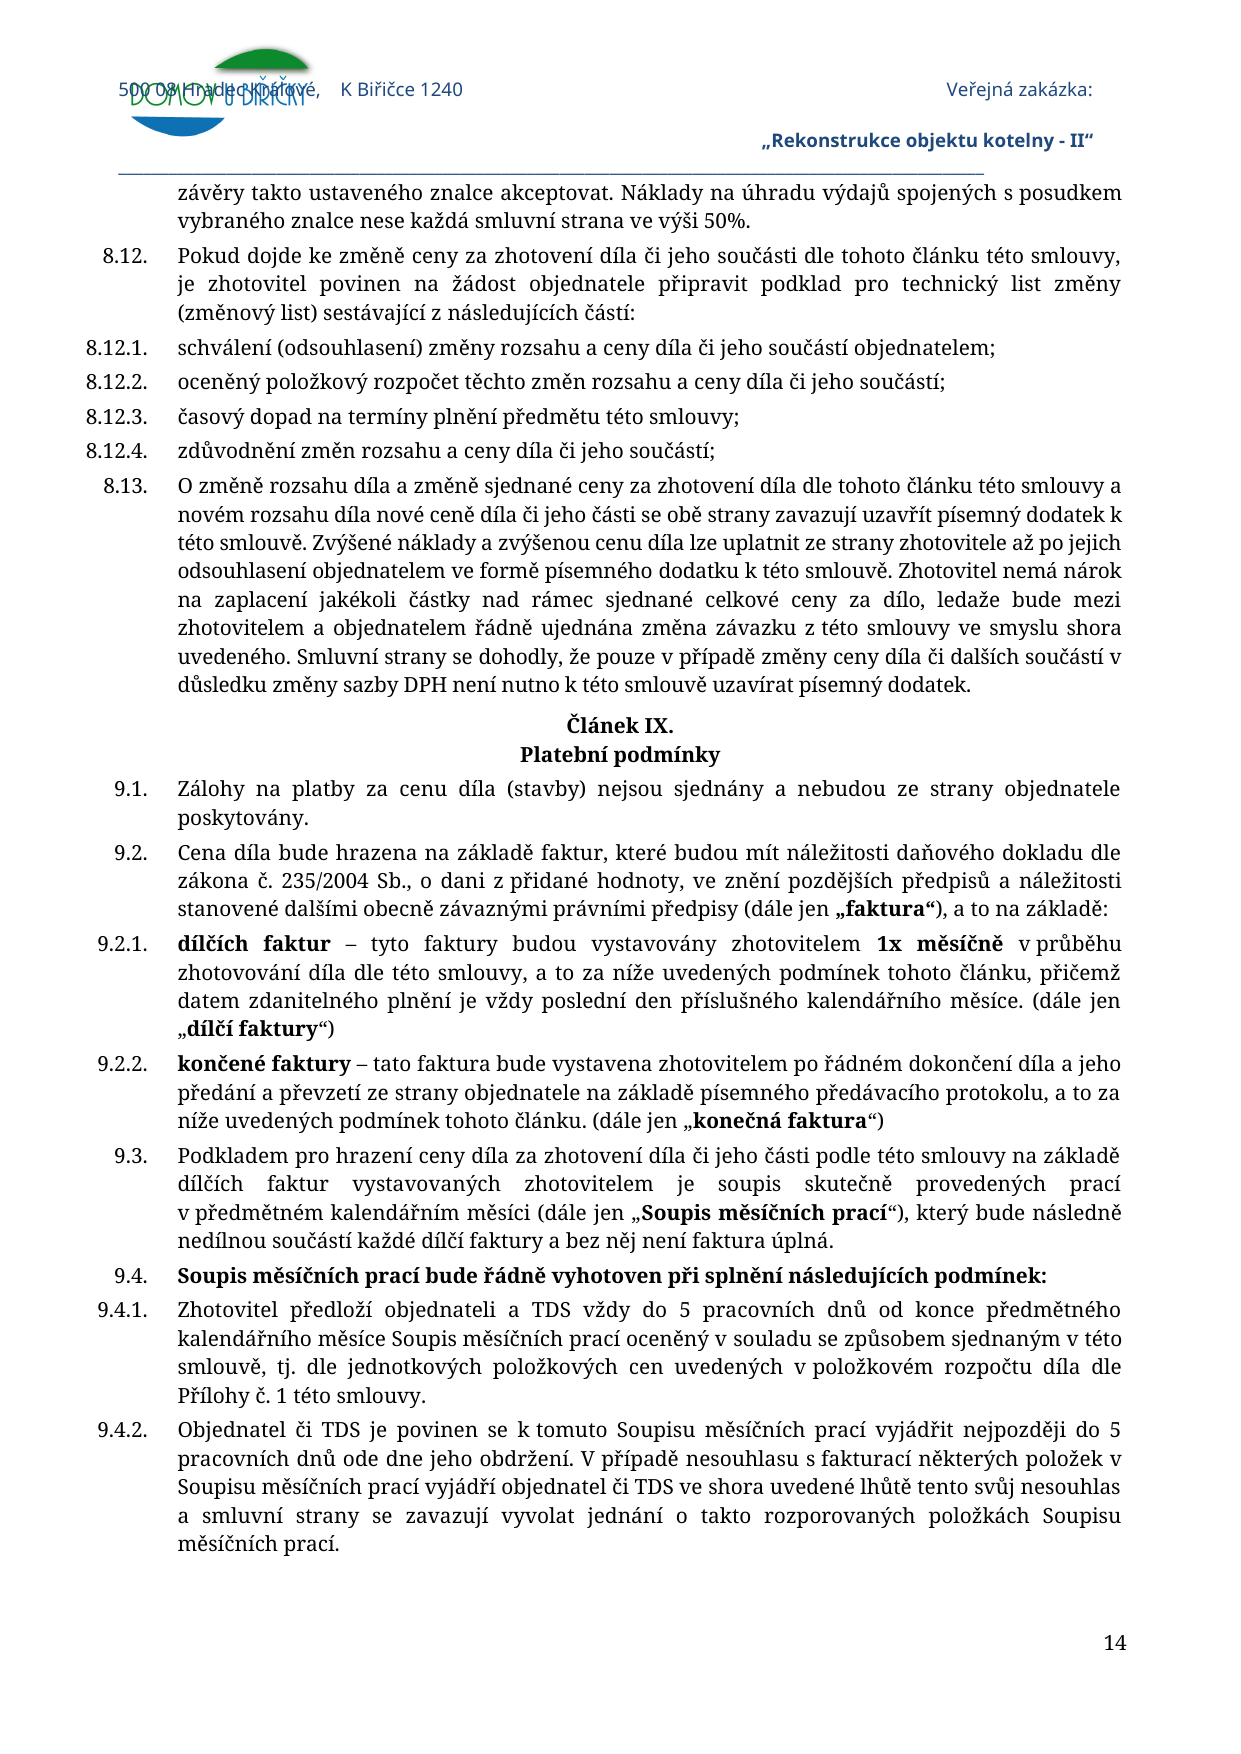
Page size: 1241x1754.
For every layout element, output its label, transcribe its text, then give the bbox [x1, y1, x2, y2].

text Článek IX. [118, 711, 1122, 740]
list dílčích faktur – tyto faktury budou vystavovány zhotovitelem 1x měsíčně v průběhu zhotovování díla dle této smlouvy, a to za níže uvedených podmínek tohoto článku, přičemž datem zdanitelného plnění je vždy poslední den příslušného kalendářního měsíce. (dále jen „dílčí faktury“) [148, 929, 1122, 1043]
list O změně rozsahu díla a změně sjednané ceny za zhotovení díla dle tohoto článku této smlouvy a novém rozsahu díla nové ceně díla či jeho části se obě strany zavazují uzavřít písemný dodatek k této smlouvě. Zvýšené náklady a zvýšenou cenu díla lze uplatnit ze strany zhotovitele až po jejich odsouhlasení objednatelem ve formě písemného dodatku k této smlouvě. Zhotovitel nemá nárok na zaplacení jakékoli částky nad rámec sjednané celkové ceny za dílo, ledaže bude mezi zhotovitelem a objednatelem řádně ujednána změna závazku z této smlouvy ve smyslu shora uvedeného. Smluvní strany se dohodly, že pouze v případě změny ceny díla či dalších součástí v důsledku změny sazby DPH není nutno k této smlouvě uzavírat písemný dodatek. [148, 471, 1122, 699]
list časový dopad na termíny plnění předmětu této smlouvy; [148, 402, 1122, 430]
list Cena díla bude hrazena na základě faktur, které budou mít náležitosti daňového dokladu dle zákona č. 235/2004 Sb., o dani z přidané hodnoty, ve znění pozdějších předpisů a náležitosti stanovené dalšími obecně závaznými právními předpisy (dále jen „faktura“), a to na základě: [148, 838, 1122, 923]
list Soupis měsíčních prací bude řádně vyhotoven při splnění následujících podmínek: [148, 1261, 1122, 1289]
list Objednatel či TDS je povinen se k tomuto Soupisu měsíčních prací vyjádřit nejpozději do 5 pracovních dnů ode dne jeho obdržení. V případě nesouhlasu s fakturací některých položek v Soupisu měsíčních prací vyjádří objednatel či TDS ve shora uvedené lhůtě tento svůj nesouhlas a smluvní strany se zavazují vyvolat jednání o takto rozporovaných položkách Soupisu měsíčních prací. [148, 1415, 1122, 1558]
list zdůvodnění změn rozsahu a ceny díla či jeho součástí; [148, 437, 1122, 465]
list Zhotovitel předloží objednateli a TDS vždy do 5 pracovních dnů od konce předmětného kalendářního měsíce Soupis měsíčních prací oceněný v souladu se způsobem sjednaným v této smlouvě, tj. dle jednotkových položkových cen uvedených v položkovém rozpočtu díla dle Přílohy č. 1 této smlouvy. [148, 1295, 1122, 1409]
text Platební podmínky [118, 740, 1122, 768]
list schválení (odsouhlasení) změny rozsahu a ceny díla či jeho součástí objednatelem; [148, 333, 1122, 361]
list končené faktury – tato faktura bude vystavena zhotovitelem po řádném dokončení díla a jeho předání a převzetí ze strany objednatele na základě písemného předávacího protokolu, a to za níže uvedených podmínek tohoto článku. (dále jen „konečná faktura“) [148, 1049, 1122, 1134]
list oceněný položkový rozpočet těchto změn rozsahu a ceny díla či jeho součástí; [148, 367, 1122, 396]
list Zálohy na platby za cenu díla (stavby) nejsou sjednány a nebudou ze strany objednatele poskytovány. [148, 774, 1122, 831]
picture [95, 30, 344, 155]
list Podkladem pro hrazení ceny díla za zhotovení díla či jeho části podle této smlouvy na základě dílčích faktur vystavovaných zhotovitelem je soupis skutečně provedených prací v předmětném kalendářním měsíci (dále jen „Soupis měsíčních prací“), který bude následně nedílnou součástí každé dílčí faktury a bez něj není faktura úplná. [148, 1141, 1122, 1254]
list Pokud dojde ke změně ceny za zhotovení díla či jeho součásti dle tohoto článku této smlouvy, je zhotovitel povinen na žádost objednatele připravit podklad pro technický list změny (změnový list) sestávající z následujících částí: [148, 241, 1122, 326]
